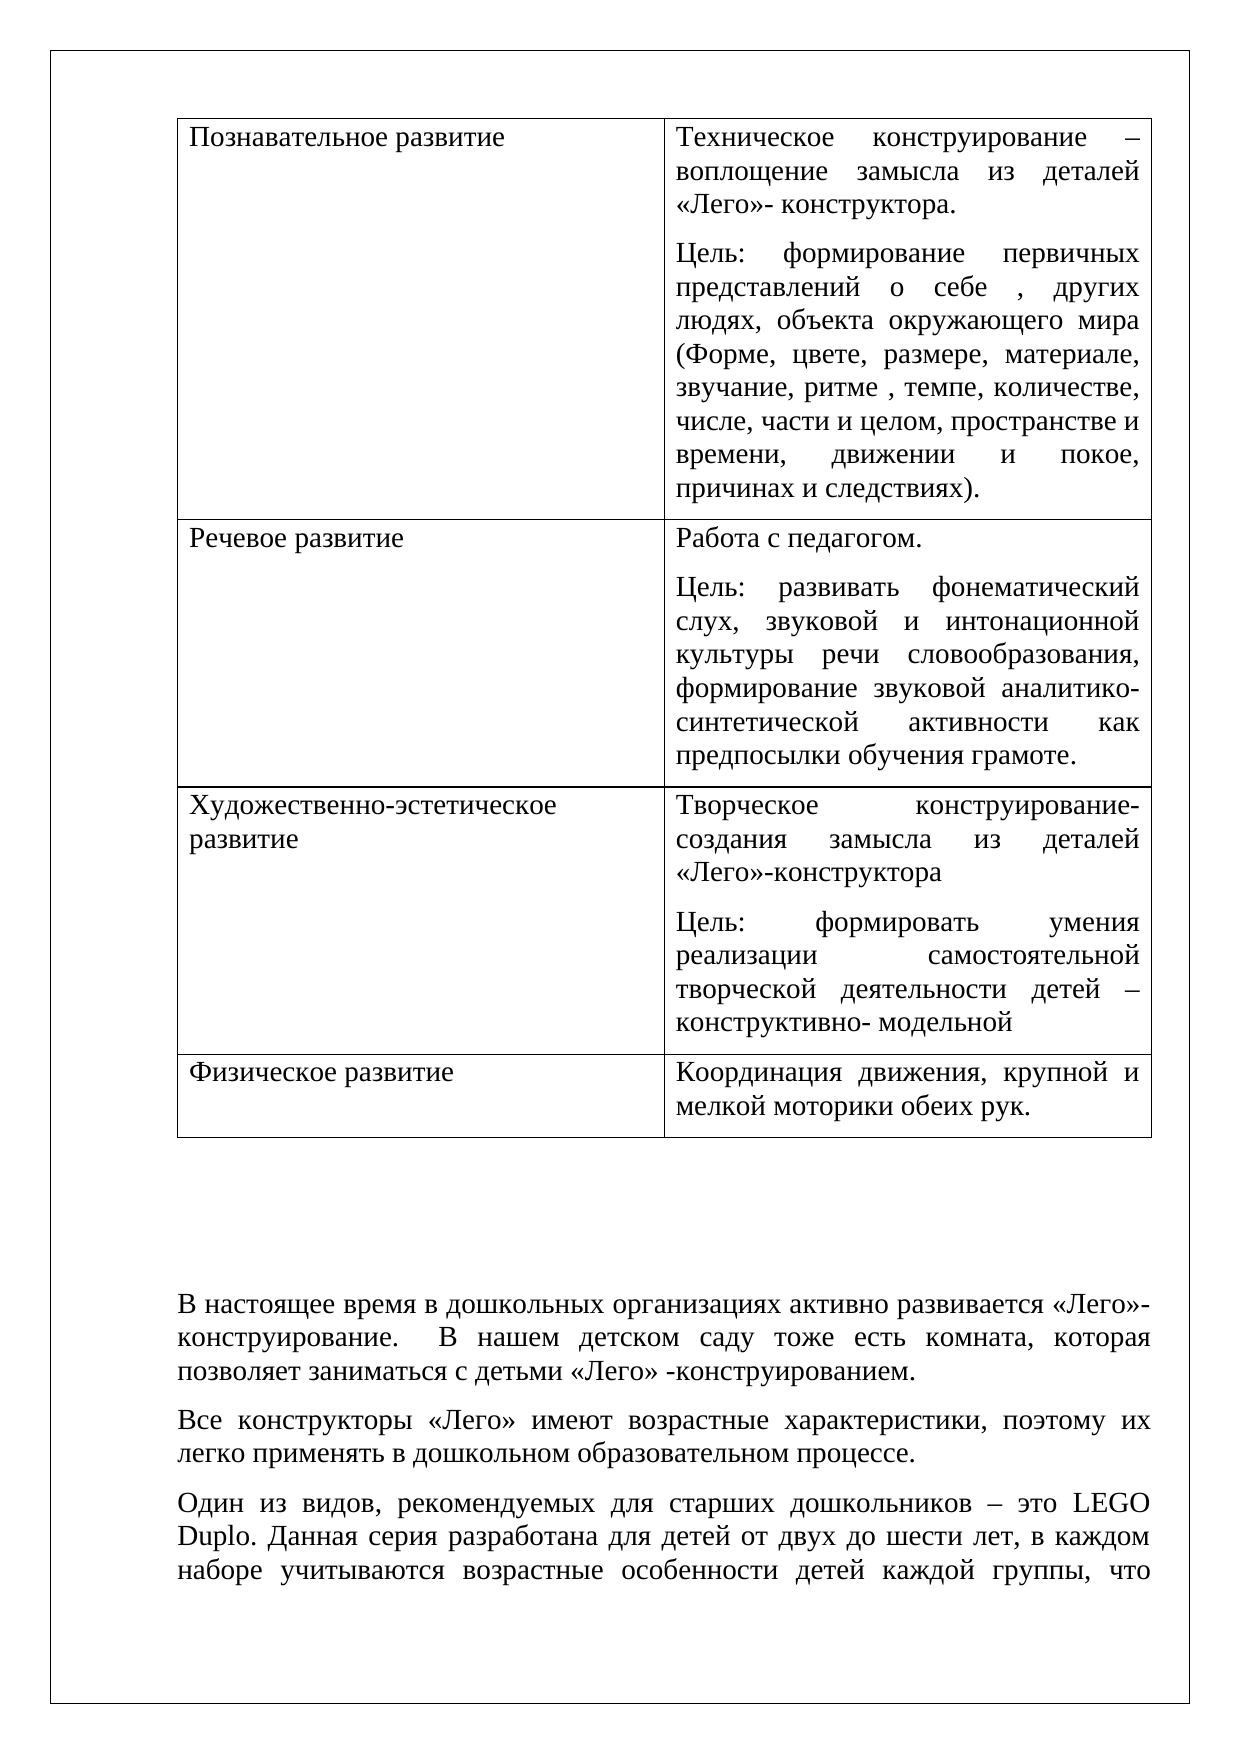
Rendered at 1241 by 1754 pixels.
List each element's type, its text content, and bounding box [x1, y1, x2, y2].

text В настоящее время в дошкольных организациях активно развивается «Лего»-конструирование. В нашем детском саду тоже есть комната, которая позволяет заниматься с детьми «Лего» -конструированием. [177, 1286, 1152, 1386]
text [177, 1485, 1152, 1585]
table_cell Творческое конструирование- создания замысла из деталей «Лего»-конструктора Цель: формировать умения реализации самостоятельной творческой деятельности детей – конструктивно- модельной [665, 788, 1151, 1053]
table_cell Техническое конструирование – воплощение замысла из деталей «Лего»- конструктора. Цель: формирование первичных представлений о себе , других людях, объекта окружающего мира (Форме, цвете, размере, материале, звучание, ритме , темпе, количестве, числе, части и целом, пространстве и времени, движении и покое, причинах и следствиях). [665, 119, 1151, 519]
table_cell Художественно-эстетическое развитие [178, 788, 664, 1053]
table_cell Координация движения, крупной и мелкой моторики обеих рук. [665, 1055, 1151, 1137]
table_cell Познавательное развитие [178, 119, 664, 519]
table_cell Работа с педагогом. Цель: развивать фонематический слух, звуковой и интонационной культуры речи словообразования, формирование звуковой аналитико- синтетической активности как предпосылки обучения грамоте. [665, 520, 1151, 786]
table_cell Речевое развитие [178, 520, 664, 786]
table_cell Физическое развитие [178, 1055, 664, 1137]
text Все конструкторы «Лего» имеют возрастные характеристики, поэтому их легко применять в дошкольном образовательном процессе. [177, 1402, 1152, 1469]
